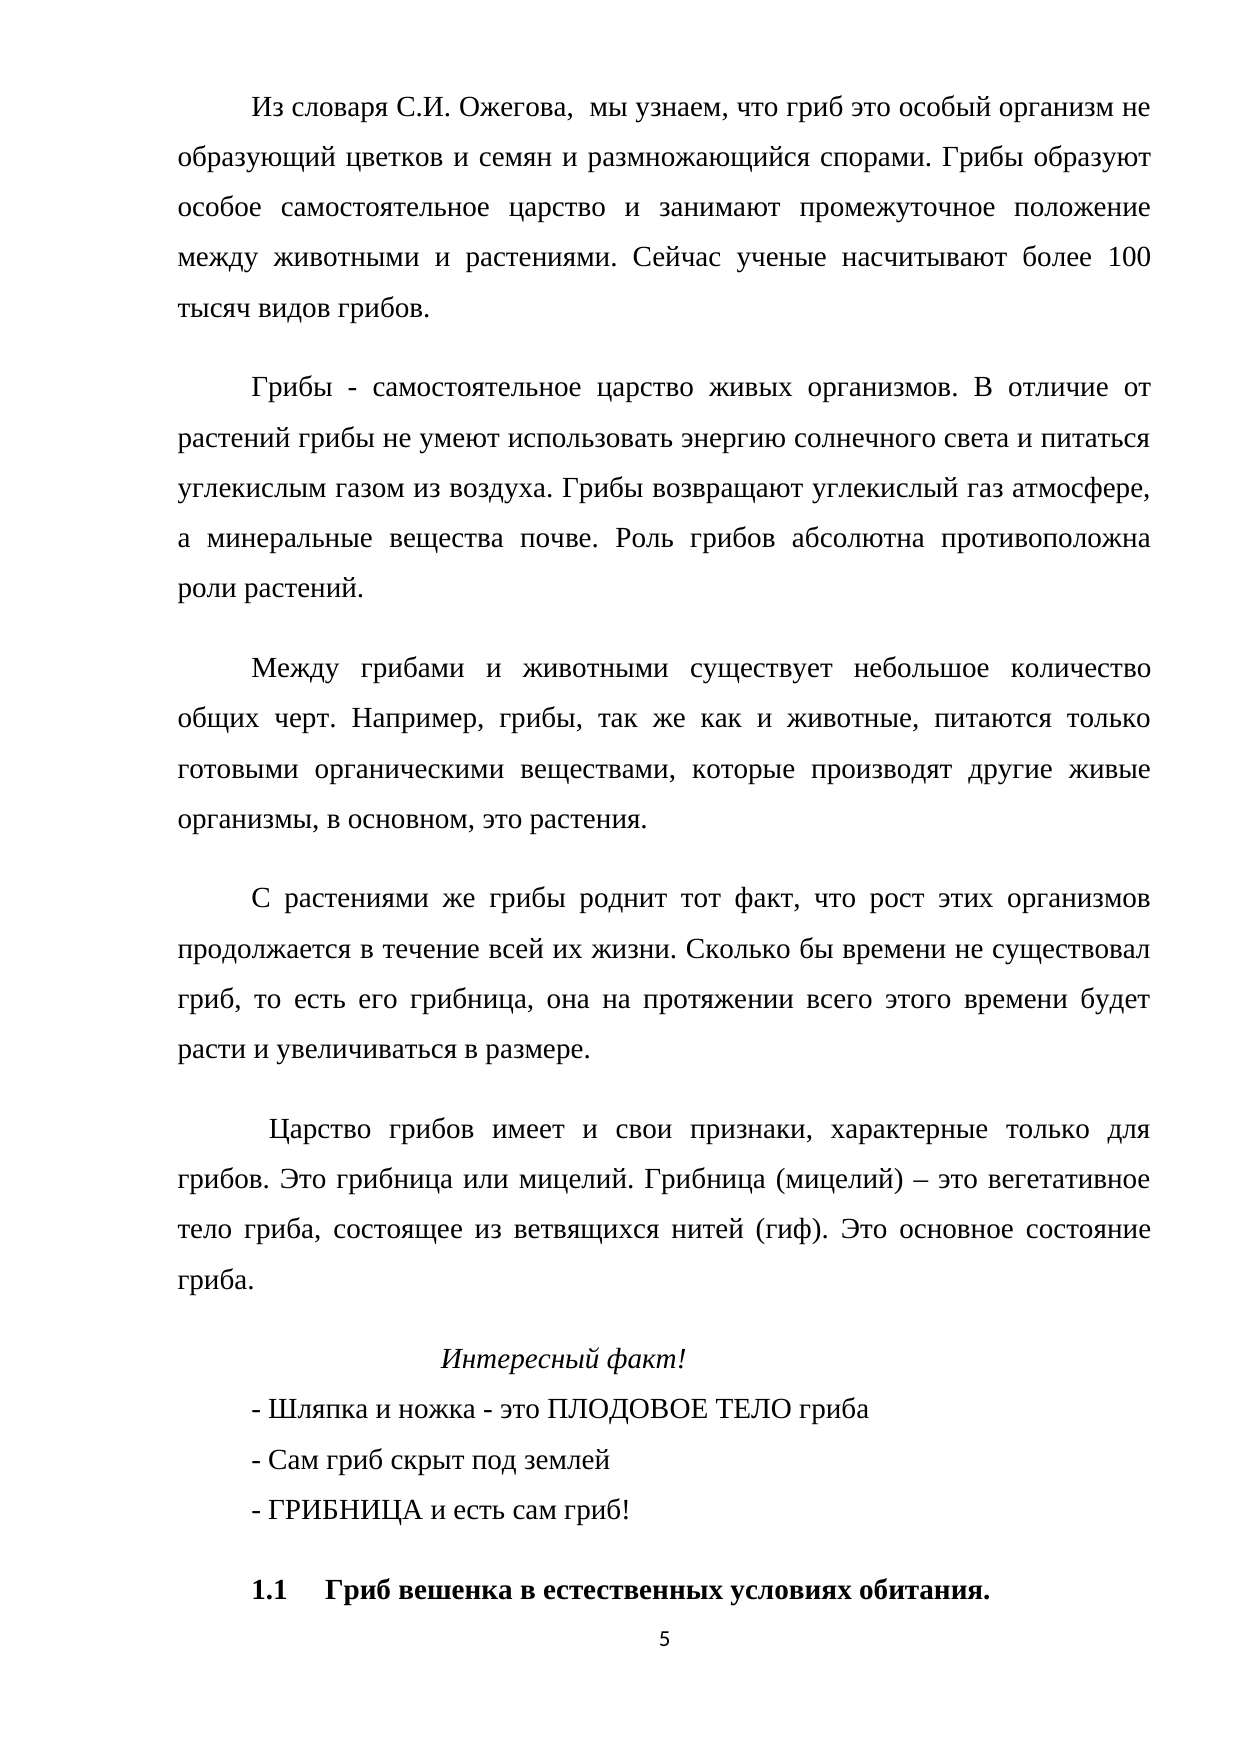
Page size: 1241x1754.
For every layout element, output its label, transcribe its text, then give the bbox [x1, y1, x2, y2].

text Грибы - самостоятельное царство живых организмов. В отличие от растений грибы не умеют использовать энергию солнечного света и питаться углекислым газом из воздуха. Грибы возвращают углекислый газ атмосфере, а минеральные вещества почве. Роль грибов абсолютна противоположна роли растений. [177, 369, 1152, 604]
text Из словаря С.И. Ожегова, мы узнаем, что гриб это особый организм не образующий цветков и семян и размножающийся спорами. Грибы образуют особое самостоятельное царство и занимают промежуточное положение между животными и растениями. Сейчас ученые насчитывают более 100 тысяч видов грибов. [177, 89, 1152, 323]
text Между грибами и животными существует небольшое количество общих черт. Например, грибы, так же как и животные, питаются только готовыми органическими веществами, которые производят другие живые организмы, в основном, это растения. [177, 650, 1152, 834]
text 1.1 Гриб вешенка в естественных условиях обитания. [177, 1572, 1152, 1605]
text - Шляпка и ножка - это ПЛОДОВОЕ ТЕЛО гриба [177, 1392, 1152, 1425]
text С растениями же грибы роднит тот факт, что рост этих организмов продолжается в течение всей их жизни. Сколько бы времени не существовал гриб, то есть его грибница, она на протяжении всего этого времени будет расти и увеличиваться в размере. [177, 881, 1152, 1065]
text - ГРИБНИЦА и есть сам гриб! [177, 1492, 1152, 1526]
text Интересный факт! [177, 1341, 1152, 1375]
text - Сам гриб скрыт под землей [177, 1442, 1152, 1476]
text Царство грибов имеет и свои признаки, характерные только для грибов. Это грибница или мицелий. Грибница (мицелий) – это вегетативное тело гриба, состоящее из ветвящихся нитей (гиф). Это основное состояние гриба. [177, 1111, 1152, 1295]
